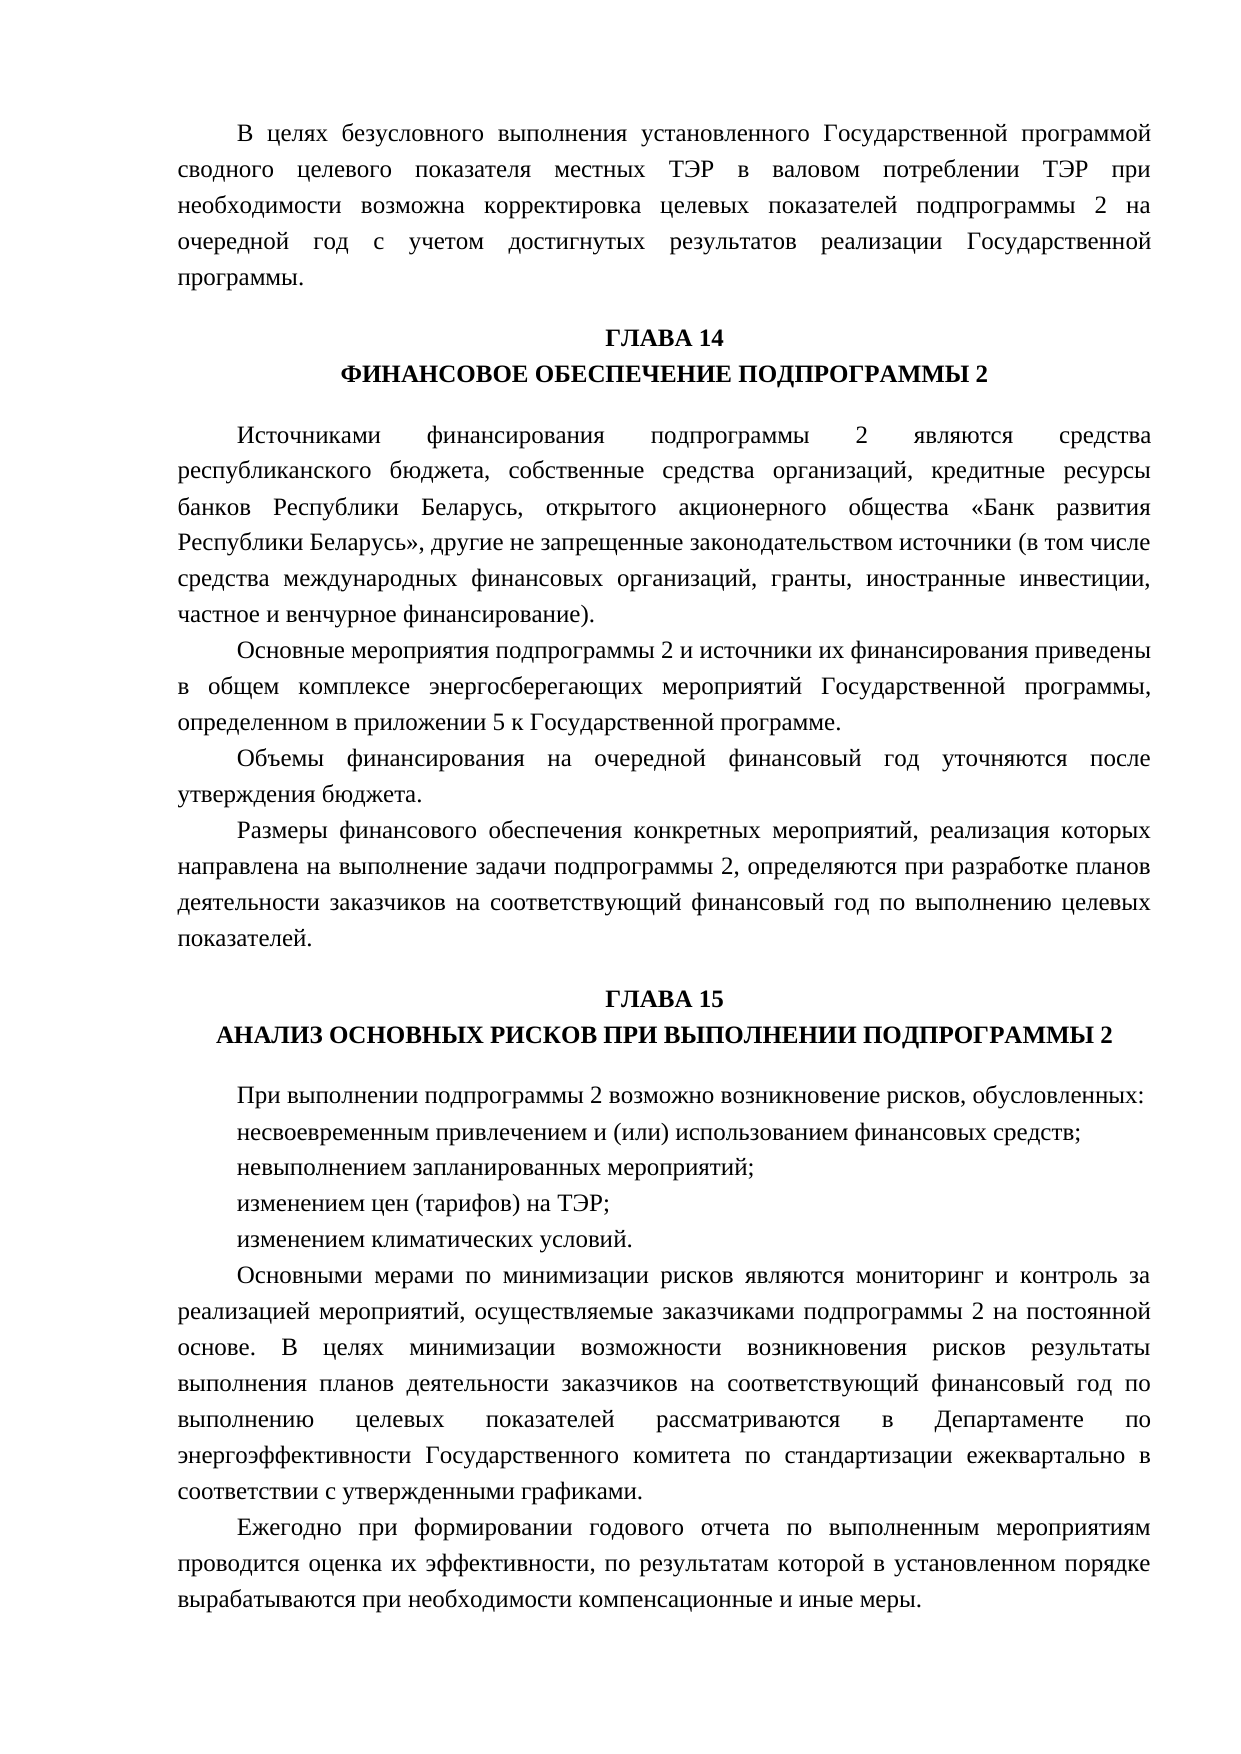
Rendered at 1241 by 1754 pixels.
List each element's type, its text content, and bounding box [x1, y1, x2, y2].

text изменением климатических условий. [177, 1224, 1152, 1253]
text В целях безусловного выполнения установленного Государственной программой сводного целевого показателя местных ТЭР в валовом потреблении ТЭР при необходимости возможна корректировка целевых показателей подпрограммы 2 на очередной год с учетом достигнутых результатов реализации Государственной программы. [177, 118, 1152, 291]
text несвоевременным привлечением и (или) использованием финансовых средств; [177, 1117, 1152, 1145]
text Основными мерами по минимизации рисков являются мониторинг и контроль за реализацией мероприятий, осуществляемые заказчиками подпрограммы 2 на постоянной основе. В целях минимизации возможности возникновения рисков результаты выполнения планов деятельности заказчиков на соответствующий финансовый год по выполнению целевых показателей рассматриваются в Департаменте по энергоэффективности Государственного комитета по стандартизации ежеквартально в соответствии с утвержденными графиками. [177, 1260, 1152, 1505]
text Объемы финансирования на очередной финансовый год уточняются после утверждения бюджета. [177, 743, 1152, 808]
text Размеры финансового обеспечения конкретных мероприятий, реализация которых направлена на выполнение задачи подпрограммы 2, определяются при разработке планов деятельности заказчиков на соответствующий финансовый год по выполнению целевых показателей. [177, 815, 1152, 952]
text ГЛАВА 15 АНАЛИЗ ОСНОВНЫХ РИСКОВ ПРИ ВЫПОЛНЕНИИ ПОДПРОГРАММЫ 2 [177, 984, 1152, 1048]
text изменением цен (тарифов) на ТЭР; [177, 1188, 1152, 1217]
text ГЛАВА 14 ФИНАНСОВОЕ ОБЕСПЕЧЕНИЕ ПОДПРОГРАММЫ 2 [177, 323, 1152, 387]
text Основные мероприятия подпрограммы 2 и источники их финансирования приведены в общем комплексе энергосберегающих мероприятий Государственной программы, определенном в приложении 5 к Государственной программе. [177, 635, 1152, 736]
text При выполнении подпрограммы 2 возможно возникновение рисков, обусловленных: [177, 1081, 1152, 1109]
text невыполнением запланированных мероприятий; [177, 1152, 1152, 1181]
text Ежегодно при формировании годового отчета по выполненным мероприятиям проводится оценка их эффективности, по результатам которой в установленном порядке вырабатываются при необходимости компенсационные и иные меры. [177, 1512, 1152, 1612]
text Источниками финансирования подпрограммы 2 являются средства республиканского бюджета, собственные средства организаций, кредитные ресурсы банков Республики Беларусь, открытого акционерного общества «Банк развития Республики Беларусь», другие не запрещенные законодательством источники (в том числе средства международных финансовых организаций, гранты, иностранные инвестиции, частное и венчурное финансирование). [177, 420, 1152, 628]
